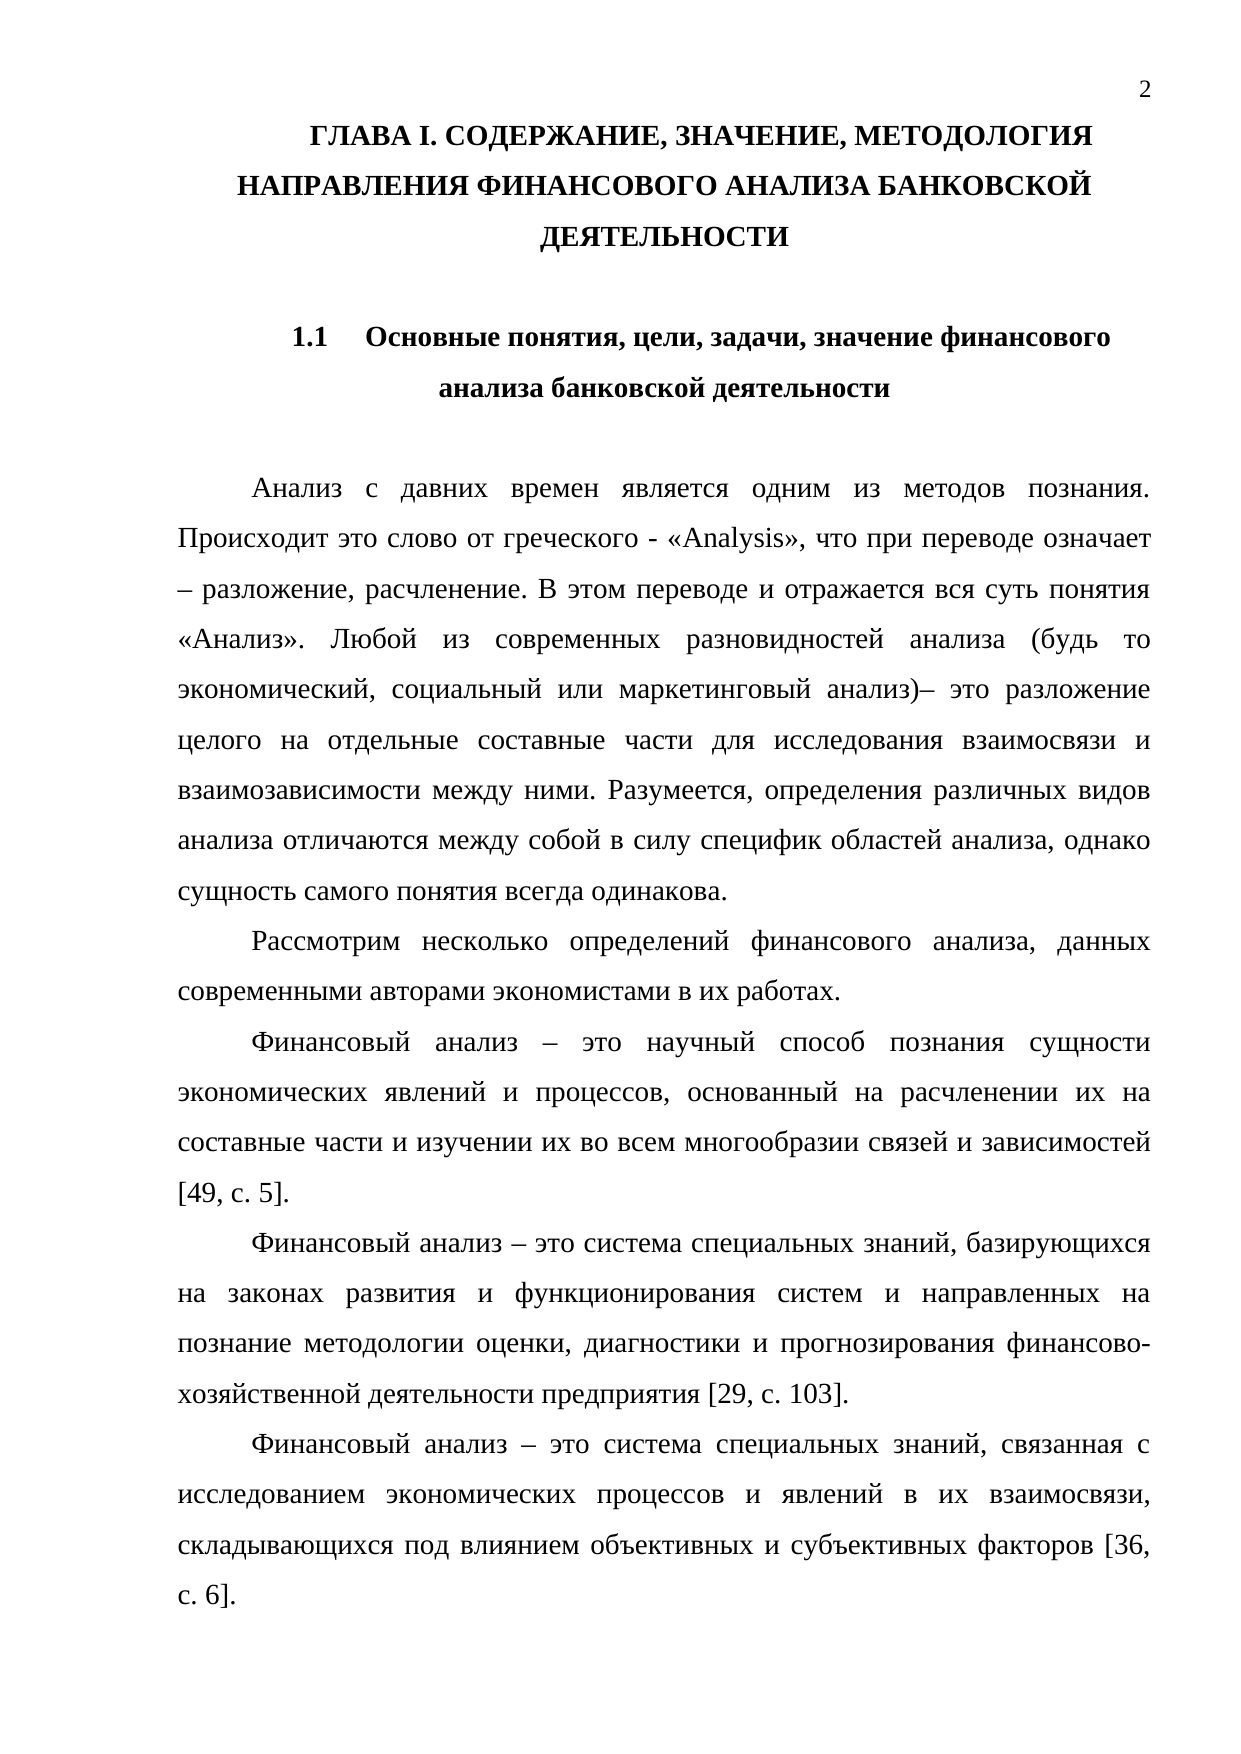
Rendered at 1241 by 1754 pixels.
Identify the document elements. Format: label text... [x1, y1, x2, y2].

text Финансовый анализ – это научный способ познания сущности экономических явлений и процессов, основанный на расчленении их на составные части и изучении их во всем многообразии связей и зависимостей [49, с. 5]. [177, 1024, 1152, 1208]
list СОДЕРЖАНИЕ, ЗНАЧЕНИЕ, МЕТОДОЛОГИЯ НАПРАВЛЕНИЯ ФИНАНСОВОГО АНАЛИЗА БАНКОВСКОЙ ДЕЯТЕЛЬНОСТИ [177, 118, 1152, 252]
text Финансовый анализ – это система специальных знаний, базирующихся на законах развития и функционирования систем и направленных на познание методологии оценки, диагностики и прогнозирования финансово-хозяйственной деятельности предприятия [29, с. 103]. [177, 1225, 1152, 1409]
list Основные понятия, цели, задачи, значение финансового анализа банковской деятельности [177, 319, 1152, 403]
text Финансовый анализ – это система специальных знаний, связанная с исследованием экономических процессов и явлений в их взаимосвязи, складывающихся под влиянием объективных и субъективных факторов [36, с. 6]. [177, 1426, 1152, 1611]
text Рассмотрим несколько определений финансового анализа, данных современными авторами экономистами в их работах. [177, 923, 1152, 1007]
text Анализ с давних времен является одним из методов познания. Происходит это слово от греческого - «Analysis», что при переводе означает – разложение, расчленение. В этом переводе и отражается вся суть понятия «Анализ». Любой из современных разновидностей анализа (будь то экономический, социальный или маркетинговый анализ)– это разложение целого на отдельные составные части для исследования взаимосвязи и взаимозависимости между ними. Разумеется, определения различных видов анализа отличаются между собой в силу специфик областей анализа, однако сущность самого понятия всегда одинакова. [177, 470, 1152, 906]
